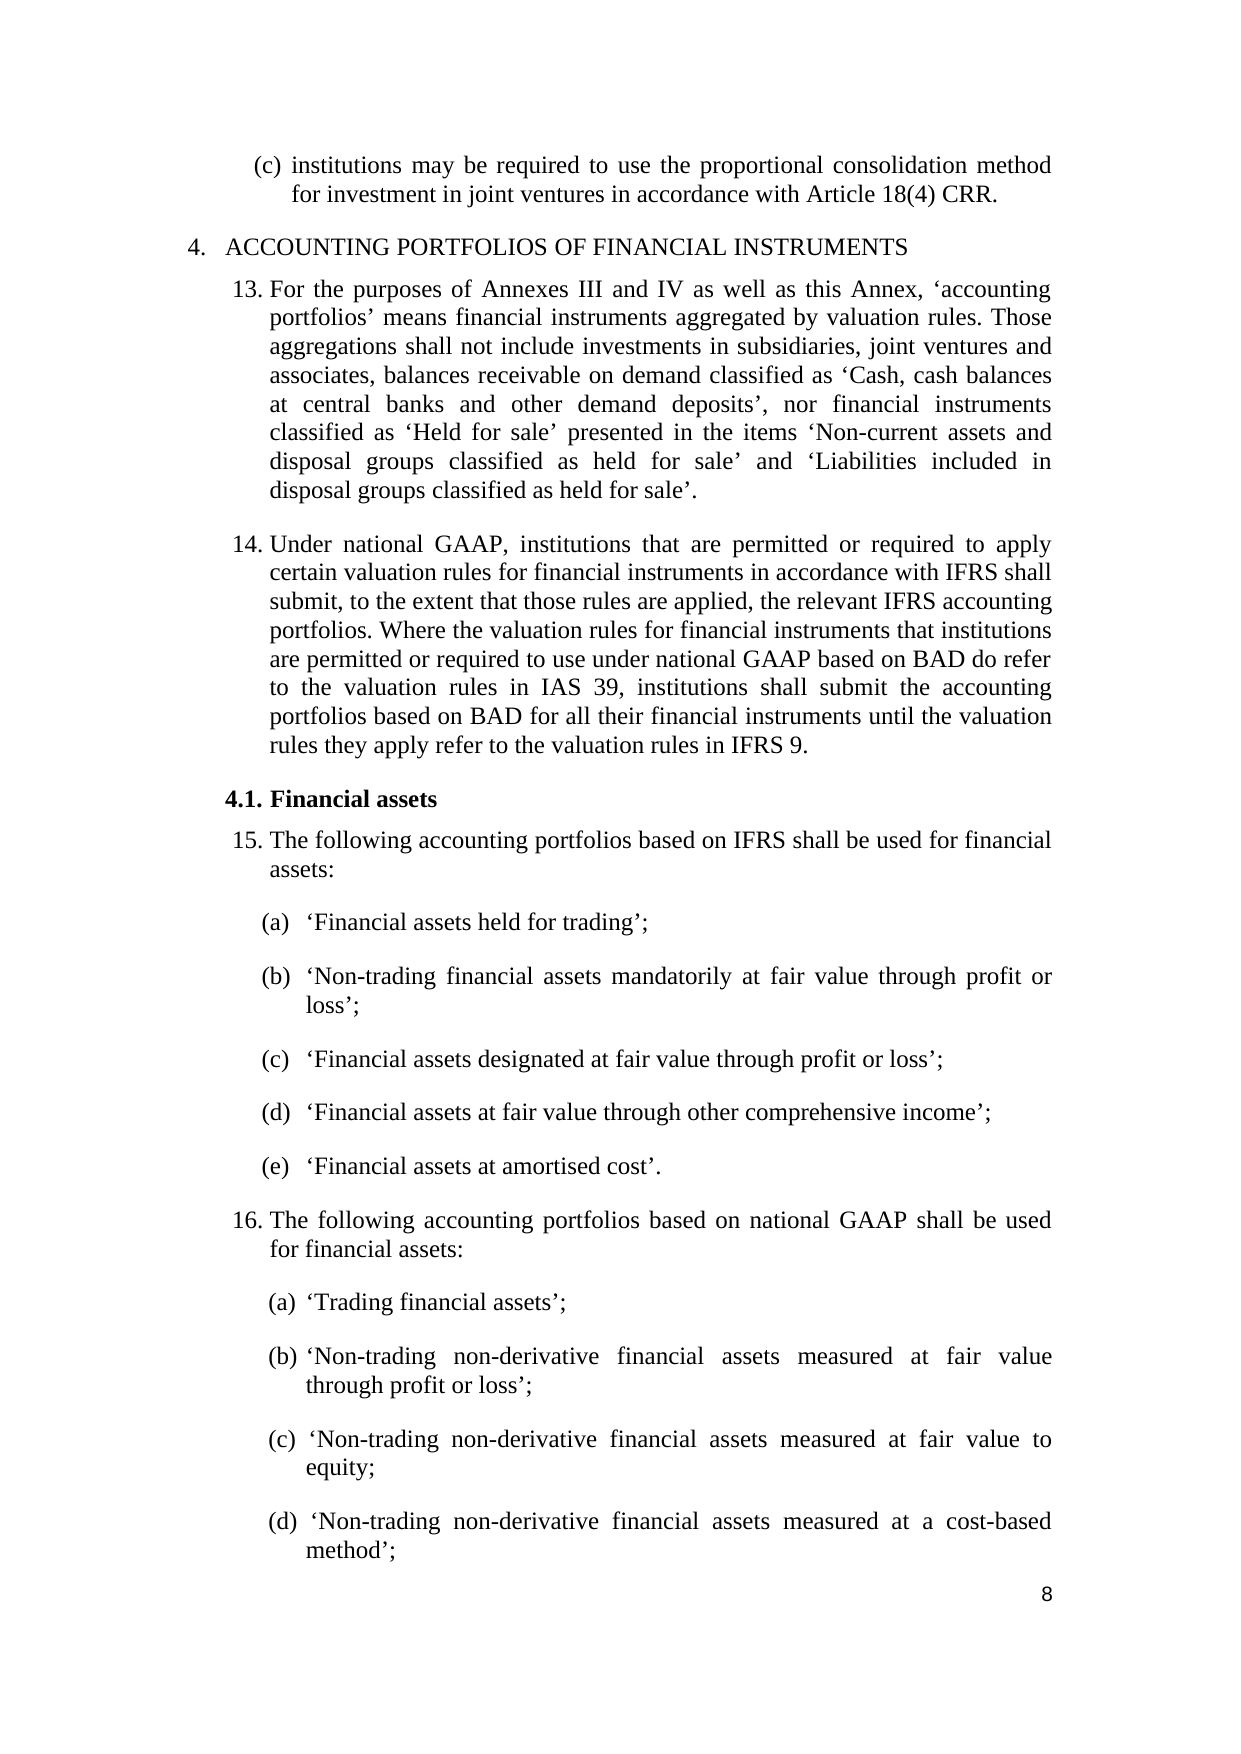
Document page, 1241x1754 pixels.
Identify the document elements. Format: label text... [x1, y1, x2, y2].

list ‘Financial assets held for trading’; [261, 907, 1053, 936]
list ‘Financial assets at fair value through other comprehensive income’; [261, 1097, 1053, 1126]
list ‘Non-trading financial assets mandatorily at fair value through profit or loss’; [261, 961, 1053, 1019]
list institutions may be required to use the proportional consolidation method for investment in joint ventures in accordance with Article 18(4) CRR. [253, 150, 1053, 207]
text The following accounting portfolios based on national GAAP shall be used for financial assets: [232, 1205, 1053, 1262]
subtitle Financial assets [225, 784, 1053, 812]
subtitle Accounting portfolios of financial instruments [187, 232, 1053, 261]
list (d) ‘Non-trading non-derivative financial assets measured at a cost-based method’; [268, 1506, 1053, 1564]
list ‘Financial assets at amortised cost’. [261, 1151, 1053, 1180]
list ‘Non-trading non-derivative financial assets measured at fair value through profit or loss’; [268, 1341, 1053, 1399]
text Under national GAAP, institutions that are permitted or required to apply certain valuation rules for financial instruments in accordance with IFRS shall submit, to the extent that those rules are applied, the relevant IFRS accounting portfolios. Where the valuation rules for financial instruments that institutions are permitted or required to use under national GAAP based on BAD do refer to the valuation rules in IAS 39, institutions shall submit the accounting portfolios based on BAD for all their financial instruments until the valuation rules they apply refer to the valuation rules in IFRS 9. [232, 529, 1053, 759]
text For the purposes of Annexes III and IV as well as this Annex, ‘accounting portfolios’ means financial instruments aggregated by valuation rules. Those aggregations shall not include investments in subsidiaries, joint ventures and associates, balances receivable on demand classified as ‘Cash, cash balances at central banks and other demand deposits’, nor financial instruments classified as ‘Held for sale’ presented in the items ‘Non-current assets and disposal groups classified as held for sale’ and ‘Liabilities included in disposal groups classified as held for sale’. [232, 274, 1053, 504]
list (c) ‘Non-trading non-derivative financial assets measured at fair value to equity; [268, 1424, 1053, 1481]
text The following accounting portfolios based on IFRS shall be used for financial assets: [232, 825, 1053, 882]
list ‘Trading financial assets’; [268, 1287, 1053, 1316]
list ‘Financial assets designated at fair value through profit or loss’; [261, 1044, 1053, 1072]
